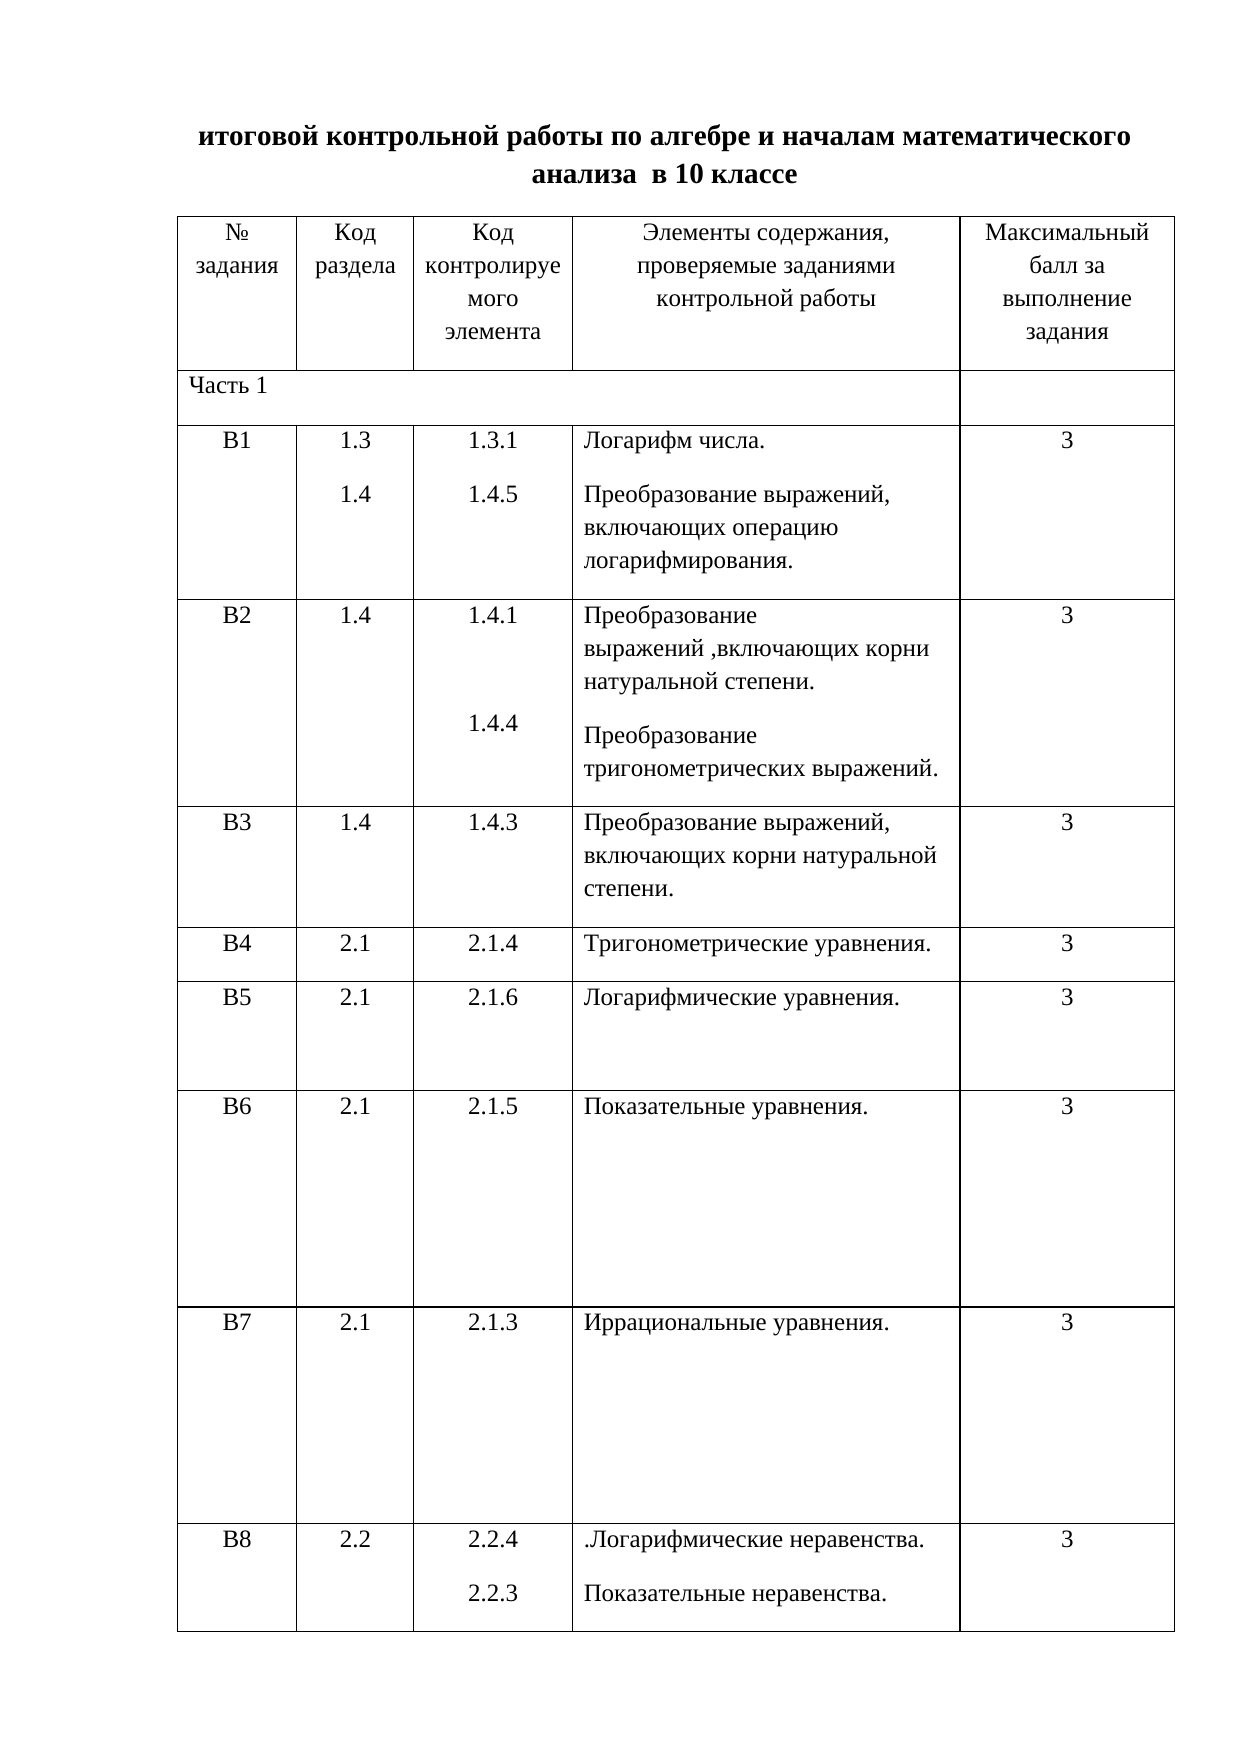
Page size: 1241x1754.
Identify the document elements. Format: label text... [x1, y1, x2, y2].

table_cell 1.4.3 [414, 807, 572, 927]
table_cell В6 [178, 1091, 296, 1306]
table_header Код контролируемого элемента [414, 217, 572, 369]
table_cell Логарифмические уравнения. [573, 982, 959, 1090]
table_cell 2.2.4 2.2.3 2.2.2 [414, 1524, 572, 1631]
table_cell 2.1 [297, 928, 413, 981]
table_cell 2.1.6 [414, 982, 572, 1090]
table_cell 2.1.3 [414, 1308, 572, 1523]
table_cell 3 [961, 807, 1174, 927]
table_cell 2.1 [297, 1308, 413, 1523]
table_cell Тригонометрические уравнения. [573, 928, 959, 981]
table_cell 3 [961, 982, 1174, 1090]
text итоговой контрольной работы по алгебре и началам математического анализа в 10 классе [177, 118, 1152, 190]
table_cell В3 [178, 807, 296, 927]
table_cell В4 [178, 928, 296, 981]
table_cell В5 [178, 982, 296, 1090]
table_cell В8 [178, 1524, 296, 1631]
table_header Максимальный балл за выполнение задания [961, 217, 1174, 369]
table_cell 1.3.1 1.4.5 [414, 426, 572, 599]
table_cell 2.2 [297, 1524, 413, 1631]
table_cell 1.3 1.4 [297, 426, 413, 599]
table_cell 3 [961, 1091, 1174, 1306]
table_cell 2.1 [297, 982, 413, 1090]
table_cell 3 [961, 1524, 1174, 1631]
table_cell 3 [961, 426, 1174, 599]
table_cell Преобразование выражений ,включающих корни натуральной степени. Преобразование тригонометрических выражений. [573, 600, 959, 806]
table_cell 3 [961, 928, 1174, 981]
table_header Элементы содержания, проверяемые заданиями контрольной работы [573, 217, 959, 369]
table_cell В7 [178, 1308, 296, 1523]
table_cell В1 [178, 426, 296, 599]
table_cell [961, 371, 1174, 424]
table_cell 2.1 [297, 1091, 413, 1306]
table_cell Показательные уравнения. [573, 1091, 959, 1306]
table_cell Преобразование выражений, включающих корни натуральной степени. [573, 807, 959, 927]
table_cell 2.1.5 [414, 1091, 572, 1306]
table_cell 1.4 [297, 600, 413, 806]
table_header Код раздела [297, 217, 413, 369]
table_cell 1.4.1 1.4.4 [414, 600, 572, 806]
table_cell Часть 1 [178, 371, 959, 424]
table_cell В2 [178, 600, 296, 806]
table_cell Иррациональные уравнения. [573, 1308, 959, 1523]
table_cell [573, 1524, 959, 1631]
table_cell 3 [961, 600, 1174, 806]
table_cell 3 [961, 1308, 1174, 1523]
table_header № задания [178, 217, 296, 369]
table_cell Логарифм числа. Преобразование выражений, включающих операцию логарифмирования. [573, 426, 959, 599]
table_cell 2.1.4 [414, 928, 572, 981]
table_cell 1.4 [297, 807, 413, 927]
